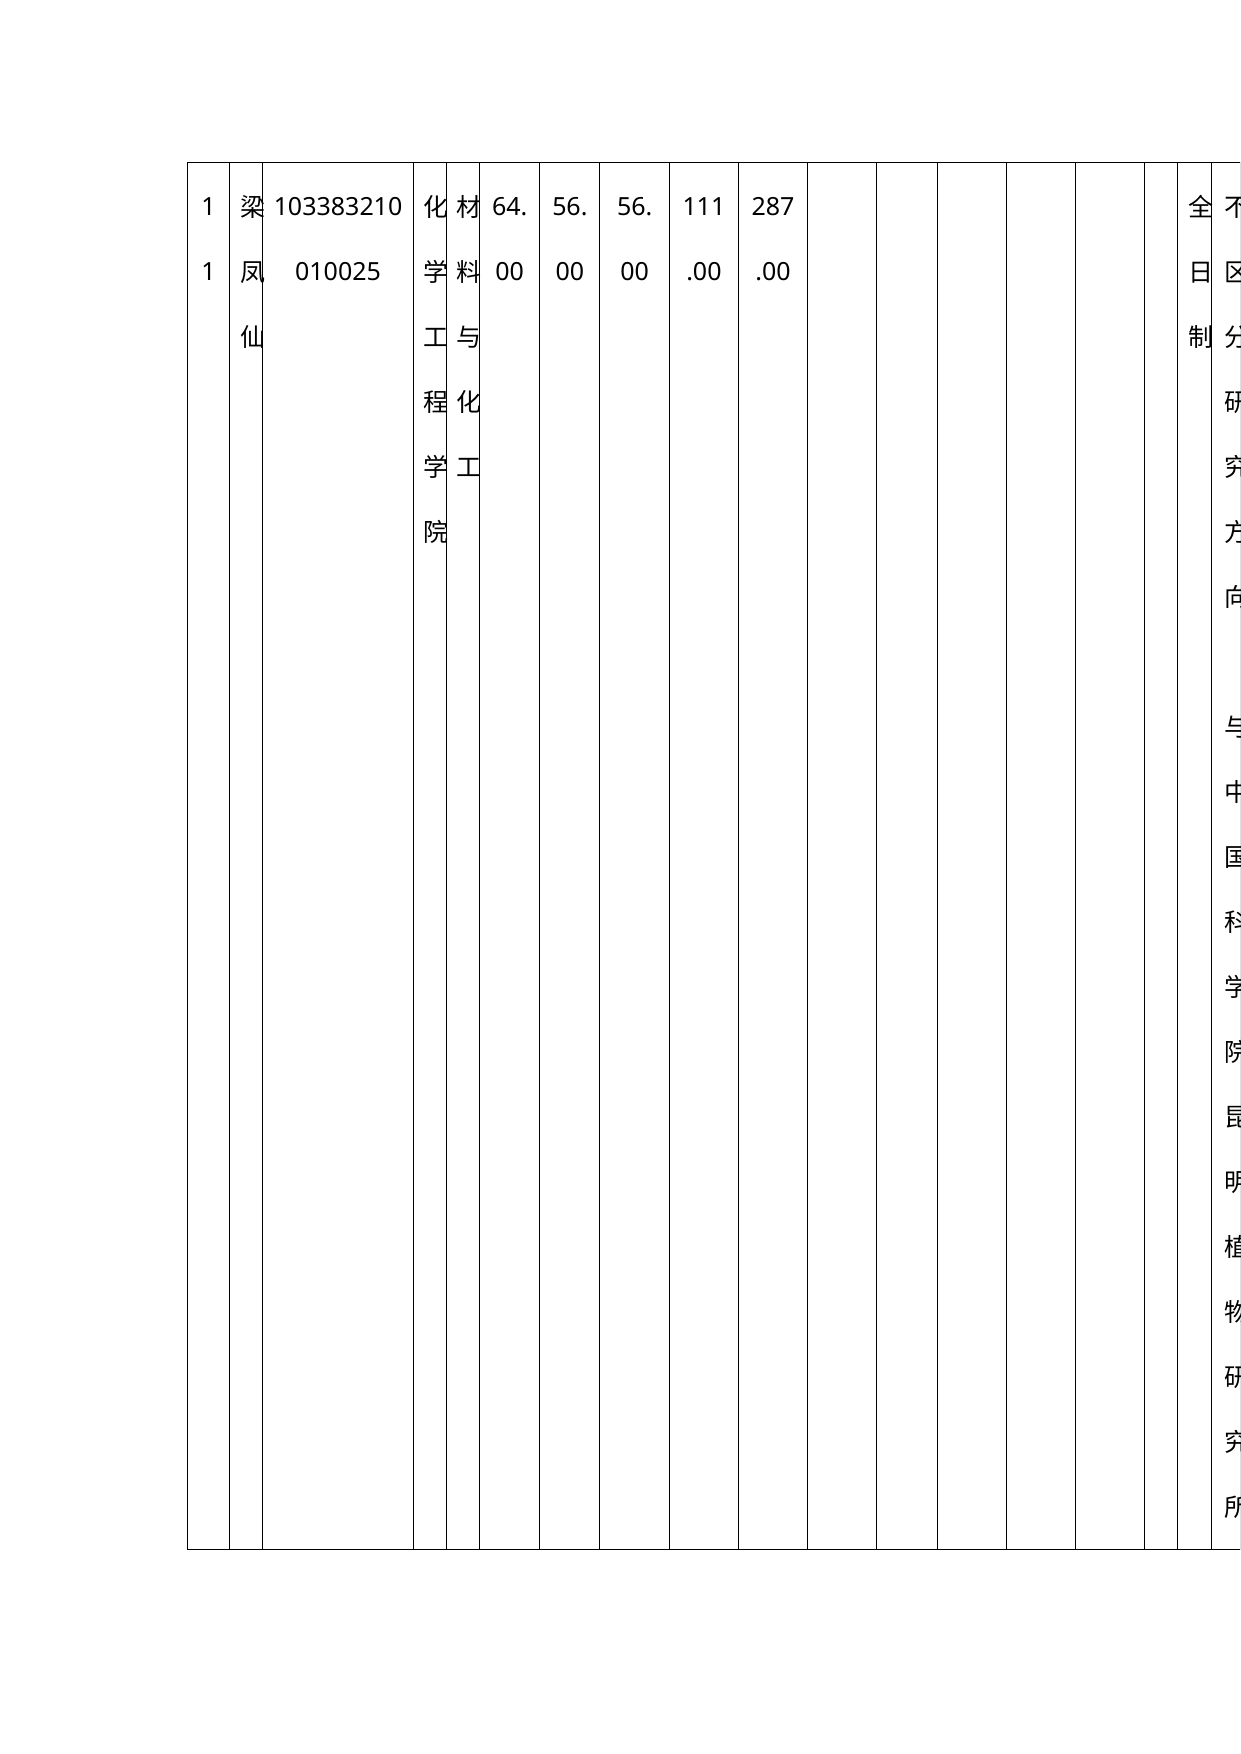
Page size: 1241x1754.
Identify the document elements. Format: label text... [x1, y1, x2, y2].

table_cell 64.00 [480, 163, 539, 1549]
table_cell 11 [188, 163, 229, 1549]
table_cell [1145, 163, 1177, 1549]
table_cell 56.00 [540, 163, 599, 1549]
table_cell [808, 163, 876, 1549]
table_cell 化学工程学院 [414, 163, 446, 1549]
table_cell [877, 163, 937, 1549]
table_cell [1007, 163, 1075, 1549]
table_cell 56.00 [600, 163, 669, 1549]
table_cell 287.00 [739, 163, 807, 1549]
table_cell 材料与化工 [447, 163, 479, 1549]
table_cell 103383210010025 [263, 163, 413, 1549]
table_cell [1076, 163, 1144, 1549]
table_cell 梁凤仙 [230, 163, 262, 1549]
table_cell 111.00 [670, 163, 738, 1549]
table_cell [1212, 163, 1240, 1549]
table_cell 全日制 [1178, 163, 1211, 1549]
table_cell [938, 163, 1006, 1549]
